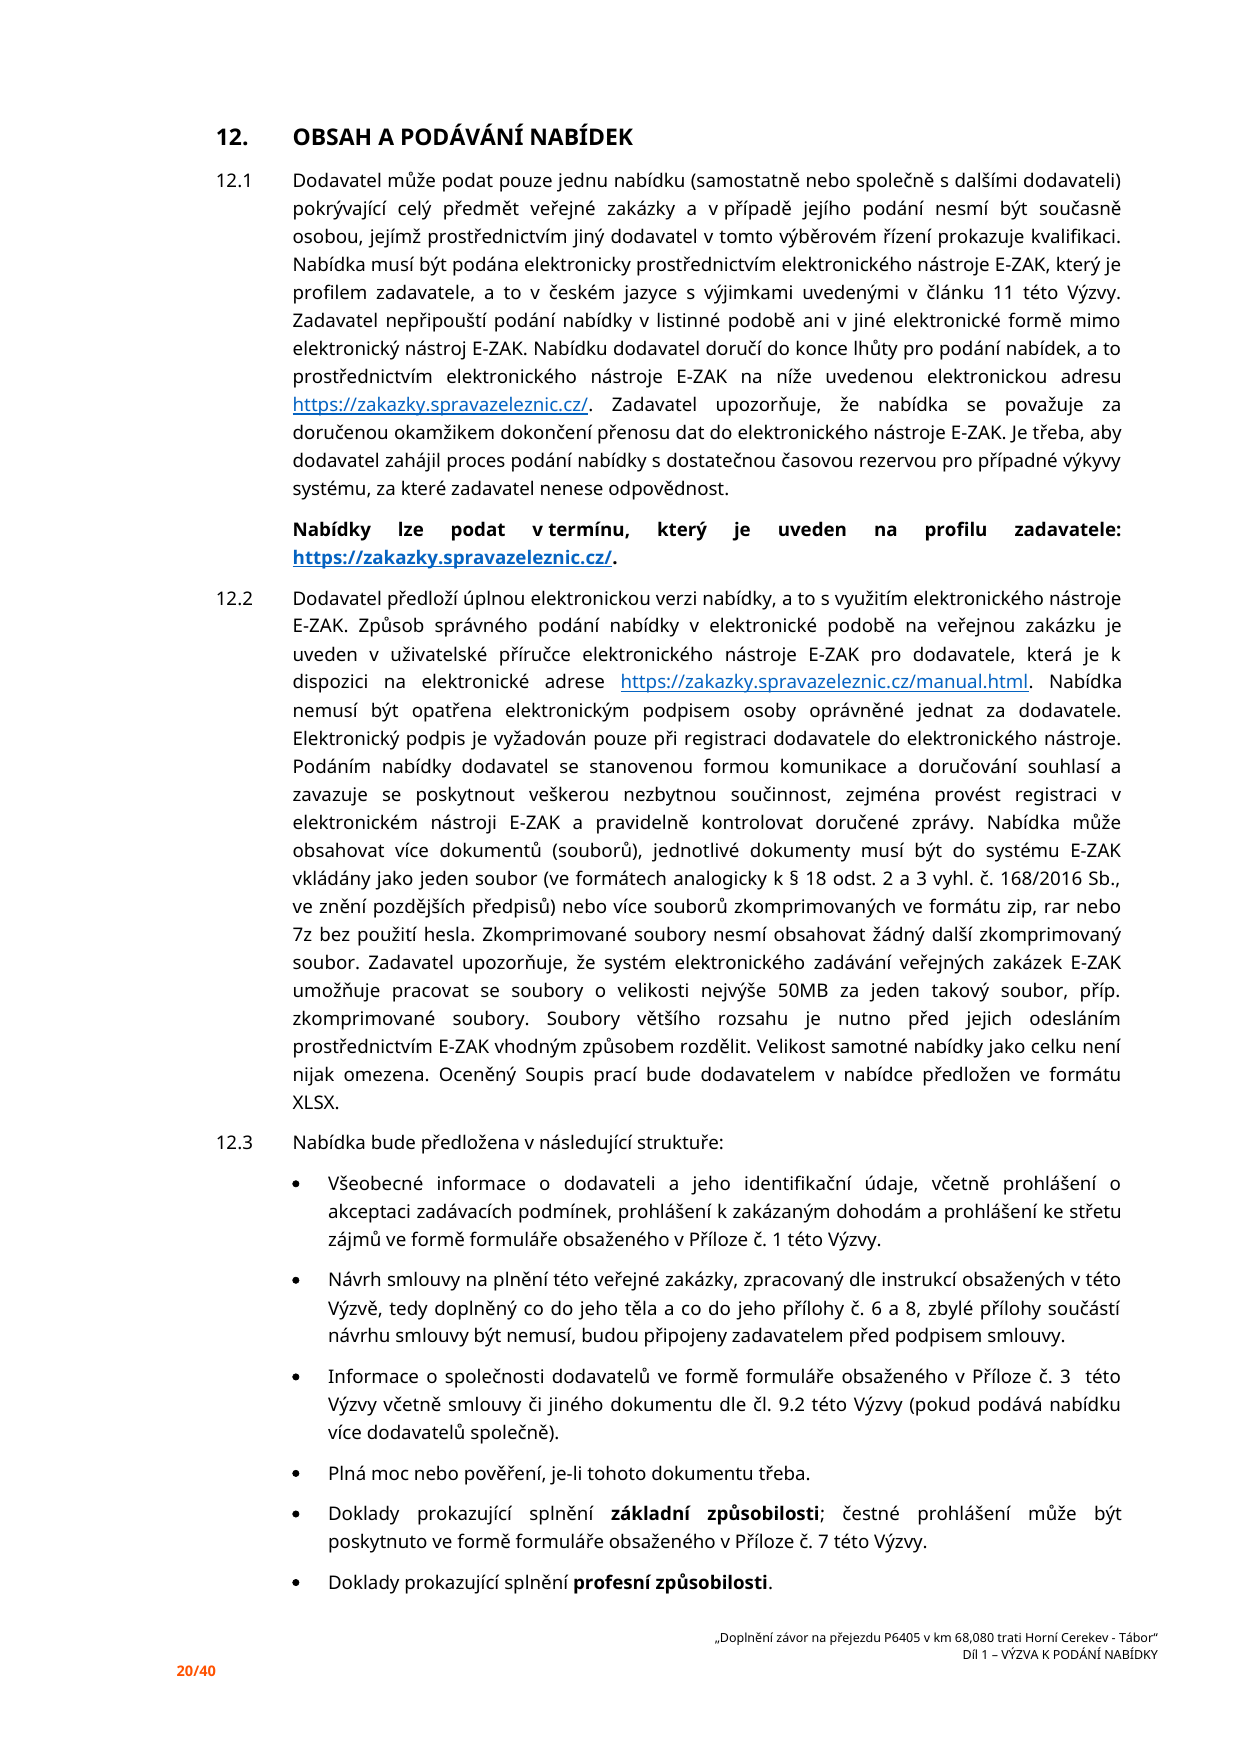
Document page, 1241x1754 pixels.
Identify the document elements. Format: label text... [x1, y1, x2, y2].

text Plná moc nebo pověření, je-li tohoto dokumentu třeba. [292, 1460, 1122, 1485]
text Doklady prokazující splnění základní způsobilosti; čestné prohlášení může být poskytnuto ve formě formuláře obsaženého v Příloze č. 7 této Výzvy. [292, 1500, 1122, 1554]
text Návrh smlouvy na plnění této veřejné zakázky, zpracovaný dle instrukcí obsažených v této Výzvě, tedy doplněný co do jeho těla a co do jeho přílohy č. 6 a 8, zbylé přílohy součástí návrhu smlouvy být nemusí, budou připojeny zadavatelem před podpisem smlouvy. [292, 1267, 1122, 1348]
text Dodavatel předloží úplnou elektronickou verzi nabídky, a to s využitím elektronického nástroje E-ZAK. Způsob správného podání nabídky v elektronické podobě na veřejnou zakázku je uveden v uživatelské příručce elektronického nástroje E-ZAK pro dodavatele, která je k dispozici na elektronické adrese https://zakazky.spravazeleznic.cz/manual.html. Nabídka nemusí být opatřena elektronickým podpisem osoby oprávněné jednat za dodavatele. Elektronický podpis je vyžadován pouze při registraci dodavatele do elektronického nástroje. Podáním nabídky dodavatel se stanovenou formou komunikace a doručování souhlasí a zavazuje se poskytnout veškerou nezbytnou součinnost, zejména provést registraci v elektronickém nástroji E-ZAK a pravidelně kontrolovat doručené zprávy. Nabídka může obsahovat více dokumentů (souborů), jednotlivé dokumenty musí být do systému E-ZAK vkládány jako jeden soubor (ve formátech analogicky k § 18 odst. 2 a 3 vyhl. č. 168/2016 Sb., ve znění pozdějších předpisů) nebo více souborů zkomprimovaných ve formátu zip, rar nebo 7z bez použití hesla. Zkomprimované soubory nesmí obsahovat žádný další zkomprimovaný soubor. Zadavatel upozorňuje, že systém elektronického zadávání veřejných zakázek E-ZAK umožňuje pracovat se soubory o velikosti nejvýše 50MB za jeden takový soubor, příp. zkomprimované soubory. Soubory většího rozsahu je nutno před jejich odesláním prostřednictvím E-ZAK vhodným způsobem rozdělit. Velikost samotné nabídky jako celku není nijak omezena. Oceněný Soupis prací bude dodavatelem v nabídce předložen ve formátu XLSX. [216, 585, 1122, 1115]
text OBSAH A PODÁVÁNÍ NABÍDEK [216, 121, 1122, 152]
text Nabídka bude předložena v následující struktuře: [216, 1130, 1122, 1155]
text Všeobecné informace o dodavateli a jeho identifikační údaje, včetně prohlášení o akceptaci zadávacích podmínek, prohlášení k zakázaným dohodám a prohlášení ke střetu zájmů ve formě formuláře obsaženého v Příloze č. 1 této Výzvy. [292, 1170, 1122, 1252]
text Doklady prokazující splnění profesní způsobilosti. [292, 1569, 1122, 1594]
text Dodavatel může podat pouze jednu nabídku (samostatně nebo společně s dalšími dodavateli) pokrývající celý předmět veřejné zakázky a v případě jejího podání nesmí být současně osobou, jejímž prostřednictvím jiný dodavatel v tomto výběrovém řízení prokazuje kvalifikaci. Nabídka musí být podána elektronicky prostřednictvím elektronického nástroje E-ZAK, který je profilem zadavatele, a to v českém jazyce s výjimkami uvedenými v článku 11 této Výzvy. Zadavatel nepřipouští podání nabídky v listinné podobě ani v jiné elektronické formě mimo elektronický nástroj E-ZAK. Nabídku dodavatel doručí do konce lhůty pro podání nabídek, a to prostřednictvím elektronického nástroje E-ZAK na níže uvedenou elektronickou adresu https://zakazky.spravazeleznic.cz/. Zadavatel upozorňuje, že nabídka se považuje za doručenou okamžikem dokončení přenosu dat do elektronického nástroje E-ZAK. Je třeba, aby dodavatel zahájil proces podání nabídky s dostatečnou časovou rezervou pro případné výkyvy systému, za které zadavatel nenese odpovědnost. [216, 167, 1122, 501]
text Informace o společnosti dodavatelů ve formě formuláře obsaženého v Příloze č. 3 této Výzvy včetně smlouvy či jiného dokumentu dle čl. 9.2 této Výzvy (pokud podává nabídku více dodavatelů společně). [292, 1363, 1122, 1445]
text Nabídky lze podat v termínu, který je uveden na profilu zadavatele: https://zakazky.spravazeleznic.cz/. [292, 516, 1122, 570]
